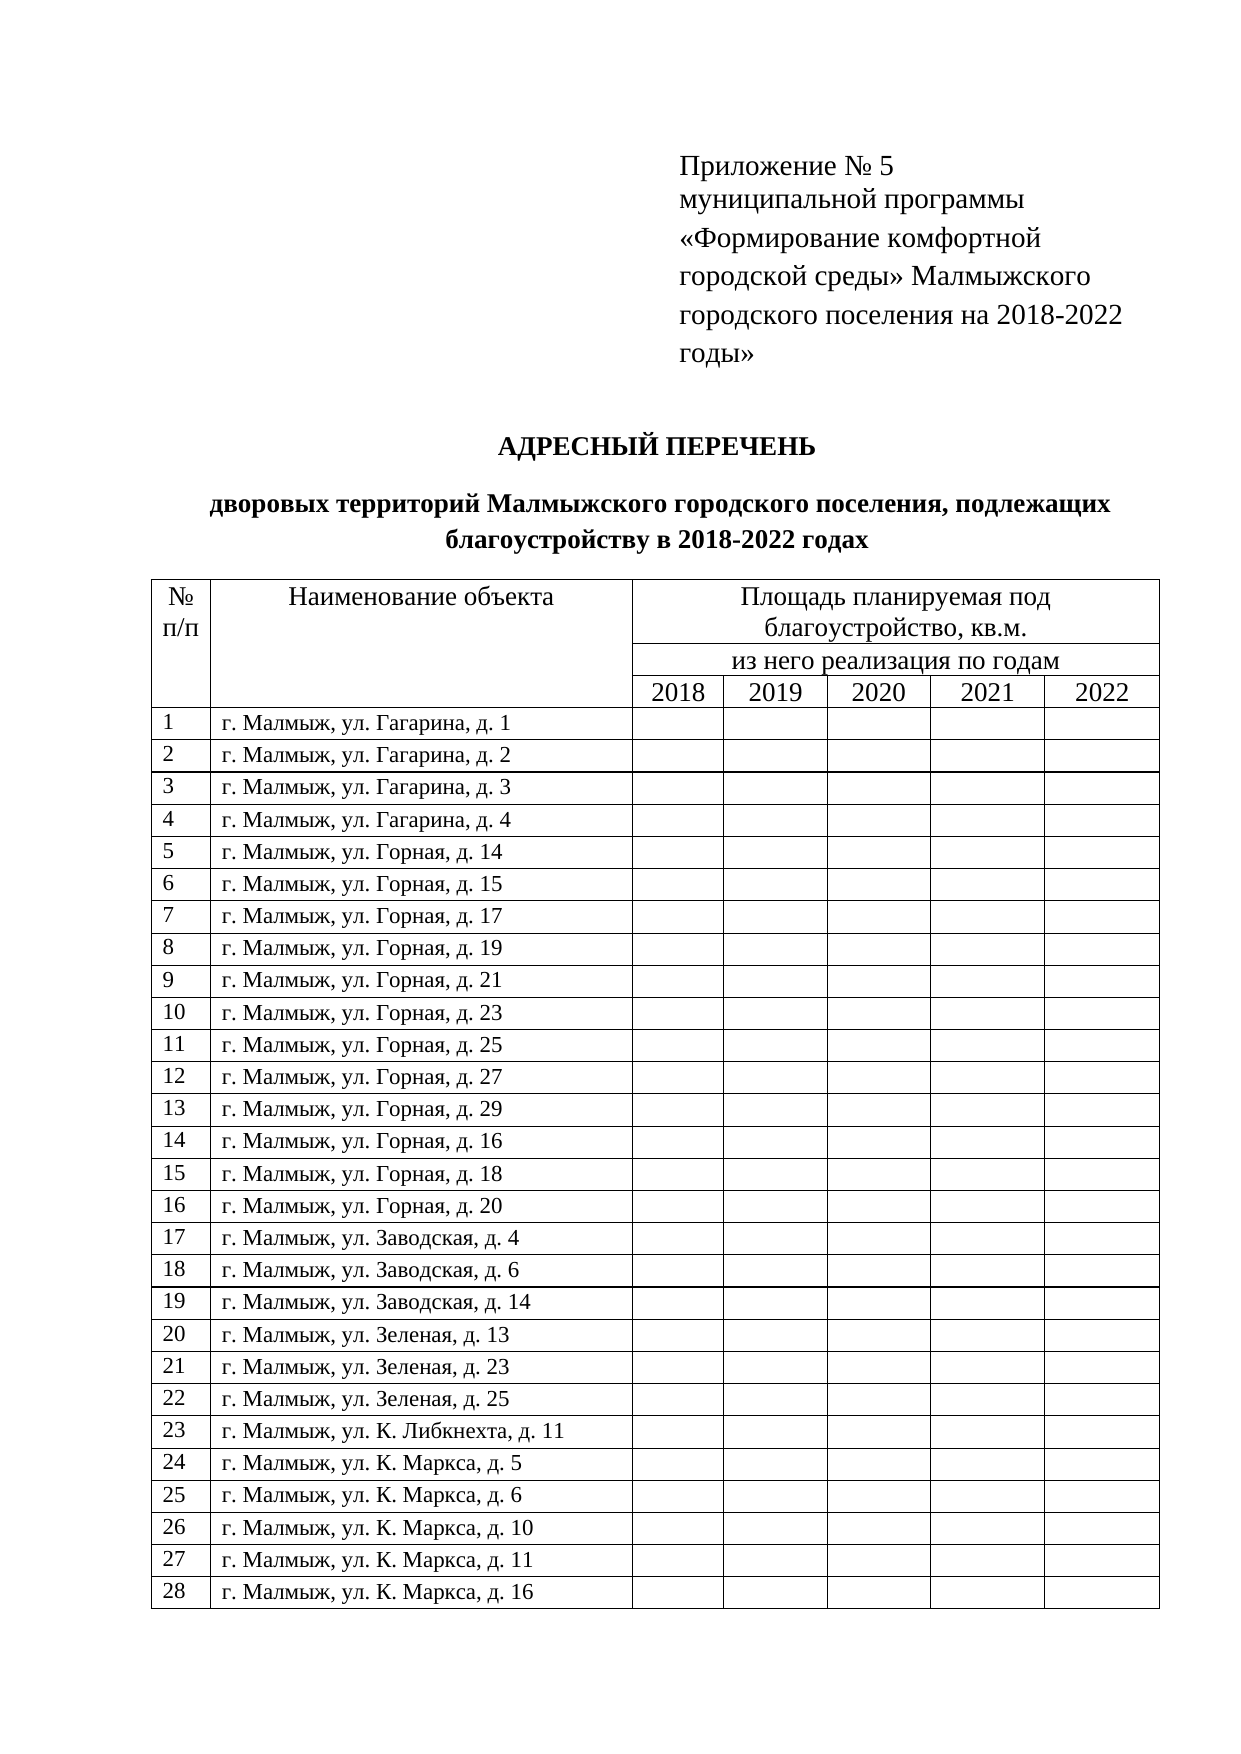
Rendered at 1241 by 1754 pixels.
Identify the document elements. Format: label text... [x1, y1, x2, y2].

table_cell 2021 [931, 676, 1044, 707]
table_cell [1045, 1449, 1159, 1479]
table_cell [724, 1062, 827, 1093]
table_cell г. Малмыж, ул. Горная, д. 19 [211, 934, 632, 964]
table_cell [828, 1191, 930, 1222]
table_cell [828, 1223, 930, 1254]
table_cell [724, 1577, 827, 1608]
table_cell [724, 1320, 827, 1351]
table_cell [828, 773, 930, 804]
table_cell [724, 1545, 827, 1576]
text дворовых территорий Малмыжского городского поселения, подлежащих благоустройству в 2018-2022 годах [162, 487, 1152, 554]
table_cell 26 [152, 1513, 210, 1544]
table_cell [1045, 1191, 1159, 1222]
table_cell [633, 1577, 723, 1608]
table_cell [931, 1030, 1044, 1061]
table_cell [633, 708, 723, 739]
table_cell [724, 998, 827, 1029]
table_cell [1045, 934, 1159, 964]
table_cell г. Малмыж, ул. Горная, д. 17 [211, 901, 632, 932]
table_cell [828, 1159, 930, 1190]
table_cell [828, 869, 930, 900]
text АДРЕСНЫЙ ПЕРЕЧЕНЬ [162, 431, 1152, 462]
table_cell [633, 1030, 723, 1061]
table_cell г. Малмыж, ул. Зеленая, д. 23 [211, 1352, 632, 1383]
table_cell [931, 1127, 1044, 1158]
table_cell [1045, 1577, 1159, 1608]
table_cell 18 [152, 1255, 210, 1286]
table_cell [633, 1159, 723, 1190]
table_cell 21 [152, 1352, 210, 1383]
table_cell [828, 1255, 930, 1286]
table_cell [633, 901, 723, 932]
table_cell [931, 1320, 1044, 1351]
table_cell [724, 1255, 827, 1286]
table_cell г. Малмыж, ул. К. Маркса, д. 10 [211, 1513, 632, 1544]
table_cell [1045, 1030, 1159, 1061]
table_cell [931, 1545, 1044, 1576]
table_cell 27 [152, 1545, 210, 1576]
table_cell г. Малмыж, ул. Зеленая, д. 25 [211, 1384, 632, 1415]
table_cell 1 [152, 708, 210, 739]
table_cell г. Малмыж, ул. Горная, д. 21 [211, 966, 632, 997]
table_cell [1045, 1094, 1159, 1126]
table_cell [724, 1191, 827, 1222]
table_cell 23 [152, 1416, 210, 1447]
table_cell [724, 1030, 827, 1061]
table_cell [633, 1320, 723, 1351]
table_cell [633, 805, 723, 836]
table_cell [724, 1127, 827, 1158]
table_cell [931, 1255, 1044, 1286]
table_header Площадь планируемая под благоустройство, кв.м. [633, 580, 1159, 643]
table_cell [828, 1449, 930, 1479]
table_cell [828, 1320, 930, 1351]
table_cell 11 [152, 1030, 210, 1061]
table_cell 13 [152, 1094, 210, 1126]
table_cell [931, 805, 1044, 836]
table_cell [828, 1481, 930, 1512]
table_cell 24 [152, 1449, 210, 1479]
table_cell [1045, 1127, 1159, 1158]
table_cell 2018 [633, 676, 723, 707]
table_cell [633, 1062, 723, 1093]
table_cell [633, 773, 723, 804]
table_cell г. Малмыж, ул. Горная, д. 18 [211, 1159, 632, 1190]
table_header Наименование объекта [211, 580, 632, 707]
table_cell 15 [152, 1159, 210, 1190]
text Приложение № 5 [679, 148, 1152, 181]
table_cell [724, 1159, 827, 1190]
table_cell [724, 1094, 827, 1126]
table_cell [633, 934, 723, 964]
text муниципальной программы «Формирование комфортной городской среды» Малмыжского городского поселения на 2018-2022 годы» [679, 181, 1152, 369]
table_cell [828, 1062, 930, 1093]
table_cell [828, 1577, 930, 1608]
table_cell [633, 1416, 723, 1447]
table_cell [828, 1545, 930, 1576]
table_cell 22 [152, 1384, 210, 1415]
table_cell [633, 1545, 723, 1576]
table_cell [828, 1384, 930, 1415]
table_cell 2019 [724, 676, 827, 707]
table_cell [724, 901, 827, 932]
table_cell [1045, 869, 1159, 900]
table_cell [1045, 1384, 1159, 1415]
table_cell [1045, 1288, 1159, 1319]
table_cell [828, 805, 930, 836]
table_cell [931, 740, 1044, 771]
table_cell [931, 1577, 1044, 1608]
table_cell [1045, 1513, 1159, 1544]
table_cell [633, 1255, 723, 1286]
table_cell г. Малмыж, ул. Заводская, д. 4 [211, 1223, 632, 1254]
table_cell [1045, 998, 1159, 1029]
table_cell [931, 1449, 1044, 1479]
table_cell [724, 1223, 827, 1254]
table_cell г. Малмыж, ул. Гагарина, д. 4 [211, 805, 632, 836]
table_cell [1045, 1545, 1159, 1576]
table_cell 14 [152, 1127, 210, 1158]
table_cell [1045, 901, 1159, 932]
table_cell [633, 1481, 723, 1512]
table_cell 9 [152, 966, 210, 997]
table_cell [1045, 1320, 1159, 1351]
table_cell [724, 934, 827, 964]
table_cell [828, 837, 930, 868]
table_cell г. Малмыж, ул. Горная, д. 23 [211, 998, 632, 1029]
table_cell [633, 1288, 723, 1319]
table_cell [931, 998, 1044, 1029]
table_cell [1045, 1416, 1159, 1447]
table_cell [1045, 1255, 1159, 1286]
table_cell 2022 [1045, 676, 1159, 707]
table_cell 28 [152, 1577, 210, 1608]
table_cell [1045, 708, 1159, 739]
table_cell [633, 1384, 723, 1415]
table_cell [931, 1513, 1044, 1544]
table_cell [633, 1094, 723, 1126]
table_cell [1045, 1223, 1159, 1254]
table_cell [931, 1191, 1044, 1222]
table_cell [724, 1288, 827, 1319]
table_cell [931, 1384, 1044, 1415]
table_cell [828, 934, 930, 964]
table_cell [633, 1191, 723, 1222]
table_cell [931, 1416, 1044, 1447]
table_cell [724, 1449, 827, 1479]
table_cell [633, 740, 723, 771]
table_header № п/п [152, 580, 210, 707]
table_cell г. Малмыж, ул. Горная, д. 14 [211, 837, 632, 868]
table_cell [1045, 773, 1159, 804]
table_cell [1045, 1352, 1159, 1383]
table_cell [931, 934, 1044, 964]
table_cell г. Малмыж, ул. К. Либкнехта, д. 11 [211, 1416, 632, 1447]
table_cell [828, 1416, 930, 1447]
table_cell [828, 966, 930, 997]
table_cell г. Малмыж, ул. Горная, д. 25 [211, 1030, 632, 1061]
table_cell 17 [152, 1223, 210, 1254]
table_cell 20 [152, 1320, 210, 1351]
table_cell [1045, 805, 1159, 836]
table_cell [828, 1352, 930, 1383]
table_cell 6 [152, 869, 210, 900]
table_cell [931, 966, 1044, 997]
table_cell из него реализация по годам [633, 644, 1159, 675]
table_cell [828, 740, 930, 771]
table_cell [1045, 740, 1159, 771]
table_cell [633, 1352, 723, 1383]
table_cell [633, 1513, 723, 1544]
table_cell [633, 1449, 723, 1479]
table_cell [724, 1481, 827, 1512]
table_cell [828, 998, 930, 1029]
table_cell [931, 1159, 1044, 1190]
table_cell г. Малмыж, ул. Горная, д. 16 [211, 1127, 632, 1158]
table_cell [724, 869, 827, 900]
table_cell [633, 998, 723, 1029]
table_cell 8 [152, 934, 210, 964]
table_cell [724, 1513, 827, 1544]
table_cell [1045, 1481, 1159, 1512]
table_cell [724, 773, 827, 804]
table_cell 4 [152, 805, 210, 836]
table_cell [931, 869, 1044, 900]
table_cell г. Малмыж, ул. К. Маркса, д. 11 [211, 1545, 632, 1576]
table_cell г. Малмыж, ул. Горная, д. 29 [211, 1094, 632, 1126]
table_cell [1045, 837, 1159, 868]
table_cell [931, 708, 1044, 739]
table_cell 19 [152, 1288, 210, 1319]
table_cell [828, 1030, 930, 1061]
table_cell [633, 837, 723, 868]
table_cell 2 [152, 740, 210, 771]
table_cell г. Малмыж, ул. Гагарина, д. 3 [211, 773, 632, 804]
table_cell [931, 901, 1044, 932]
table_cell 16 [152, 1191, 210, 1222]
table_cell 3 [152, 773, 210, 804]
table_cell 2020 [828, 676, 930, 707]
table_cell 10 [152, 998, 210, 1029]
table_cell [633, 966, 723, 997]
table_cell г. Малмыж, ул. Заводская, д. 14 [211, 1288, 632, 1319]
table_cell [931, 1062, 1044, 1093]
table_cell 5 [152, 837, 210, 868]
table_cell [1045, 966, 1159, 997]
table_cell [828, 1127, 930, 1158]
table_cell г. Малмыж, ул. Горная, д. 20 [211, 1191, 632, 1222]
table_cell [724, 740, 827, 771]
table_cell [828, 1094, 930, 1126]
table_cell [828, 708, 930, 739]
table_cell г. Малмыж, ул. Горная, д. 27 [211, 1062, 632, 1093]
table_cell 25 [152, 1481, 210, 1512]
table_cell [633, 1223, 723, 1254]
table_cell [633, 869, 723, 900]
table_cell [1045, 1159, 1159, 1190]
table_cell [724, 837, 827, 868]
table_cell г. Малмыж, ул. Зеленая, д. 13 [211, 1320, 632, 1351]
table_cell [1045, 1062, 1159, 1093]
table_cell [724, 805, 827, 836]
table_cell [828, 1513, 930, 1544]
table_cell г. Малмыж, ул. К. Маркса, д. 5 [211, 1449, 632, 1479]
table_cell [931, 1223, 1044, 1254]
table_cell [931, 837, 1044, 868]
table_cell [724, 1416, 827, 1447]
table_cell [931, 1094, 1044, 1126]
table_cell [828, 1288, 930, 1319]
table_cell [931, 1481, 1044, 1512]
table_cell [828, 901, 930, 932]
table_cell [931, 1288, 1044, 1319]
table_cell г. Малмыж, ул. Заводская, д. 6 [211, 1255, 632, 1286]
table_cell [724, 708, 827, 739]
table_cell [724, 966, 827, 997]
table_cell г. Малмыж, ул. Гагарина, д. 2 [211, 740, 632, 771]
table_cell 12 [152, 1062, 210, 1093]
table_cell [931, 1352, 1044, 1383]
table_cell [724, 1384, 827, 1415]
table_cell [724, 1352, 827, 1383]
table_cell г. Малмыж, ул. К. Маркса, д. 16 [211, 1577, 632, 1608]
table_cell [633, 1127, 723, 1158]
table_cell 7 [152, 901, 210, 932]
table_cell г. Малмыж, ул. Гагарина, д. 1 [211, 708, 632, 739]
table_cell г. Малмыж, ул. Горная, д. 15 [211, 869, 632, 900]
table_cell [931, 773, 1044, 804]
table_cell г. Малмыж, ул. К. Маркса, д. 6 [211, 1481, 632, 1512]
